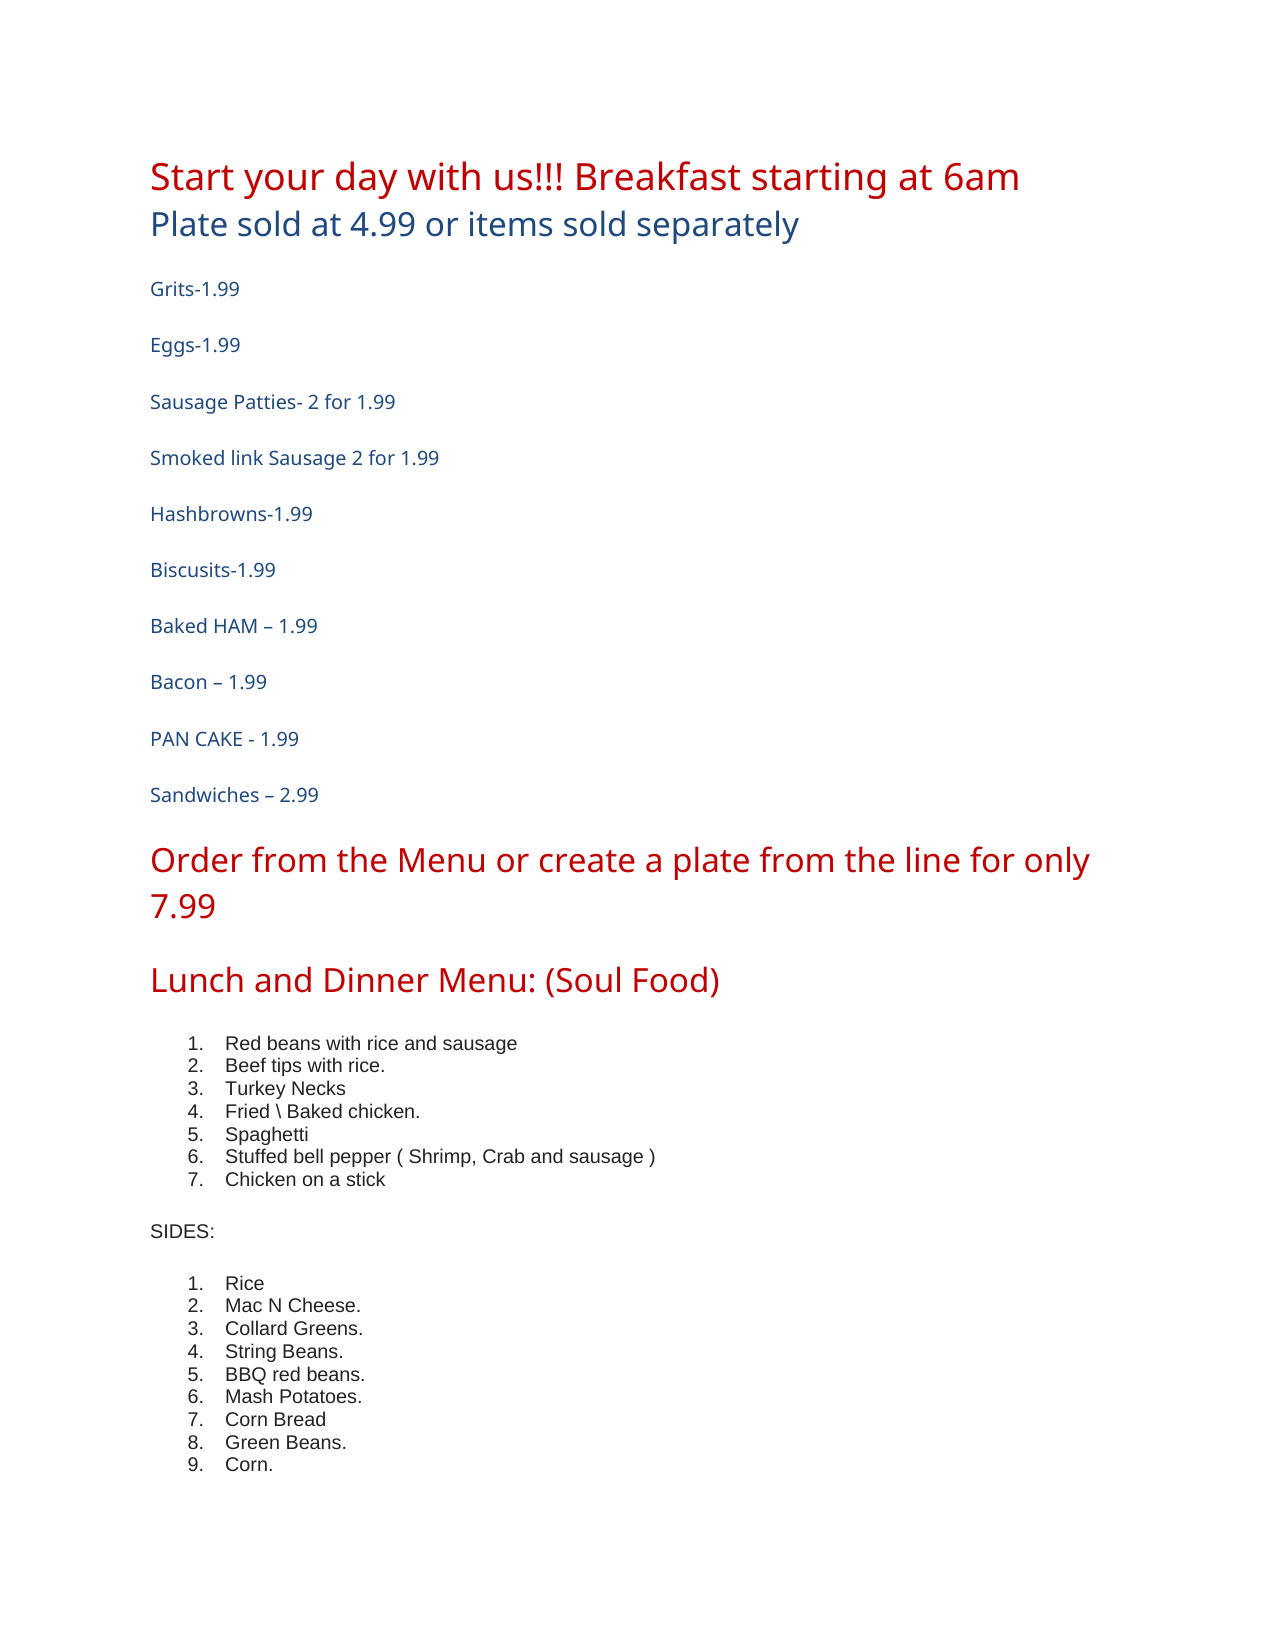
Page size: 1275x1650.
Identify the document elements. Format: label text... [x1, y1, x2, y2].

list BBQ red beans. [187, 1362, 1125, 1385]
text Baked HAM – 1.99 [150, 612, 1125, 639]
list Mac N Cheese. [187, 1294, 1125, 1317]
list Corn. [187, 1453, 1125, 1476]
list Spaghetti [187, 1122, 1125, 1145]
text Plate sold at 4.99 or items sold separately [150, 201, 1125, 246]
text Lunch and Dinner Menu: (Soul Food) [150, 957, 1125, 1002]
list Collard Greens. [187, 1317, 1125, 1340]
text Sausage Patties- 2 for 1.99 [150, 388, 1125, 415]
text PAN CAKE - 1.99 [150, 725, 1125, 752]
text Eggs-1.99 [150, 332, 1125, 359]
list Corn Bread [187, 1408, 1125, 1431]
list Green Beans. [187, 1431, 1125, 1453]
text Hashbrowns-1.99 [150, 500, 1125, 527]
text Grits-1.99 [150, 276, 1125, 303]
text Order from the Menu or create a plate from the line for only 7.99 [150, 837, 1125, 928]
list Mash Potatoes. [187, 1385, 1125, 1408]
list Fried \ Baked chicken. [187, 1100, 1125, 1122]
list Beef tips with rice. [187, 1054, 1125, 1077]
list Chicken on a stick [187, 1168, 1125, 1191]
text Bacon – 1.99 [150, 669, 1125, 696]
text Biscusits-1.99 [150, 556, 1125, 583]
text Smoked link Sausage 2 for 1.99 [150, 444, 1125, 471]
text Sandwiches – 2.99 [150, 781, 1125, 808]
list Stuffed bell pepper ( Shrimp, Crab and sausage ) [187, 1145, 1125, 1168]
text Start your day with us!!! Breakfast starting at 6am [150, 150, 1125, 201]
list Rice [187, 1272, 1125, 1294]
list Red beans with rice and sausage [187, 1032, 1125, 1054]
list String Beans. [187, 1340, 1125, 1362]
list Turkey Necks [187, 1077, 1125, 1100]
text SIDES: [150, 1220, 1125, 1242]
